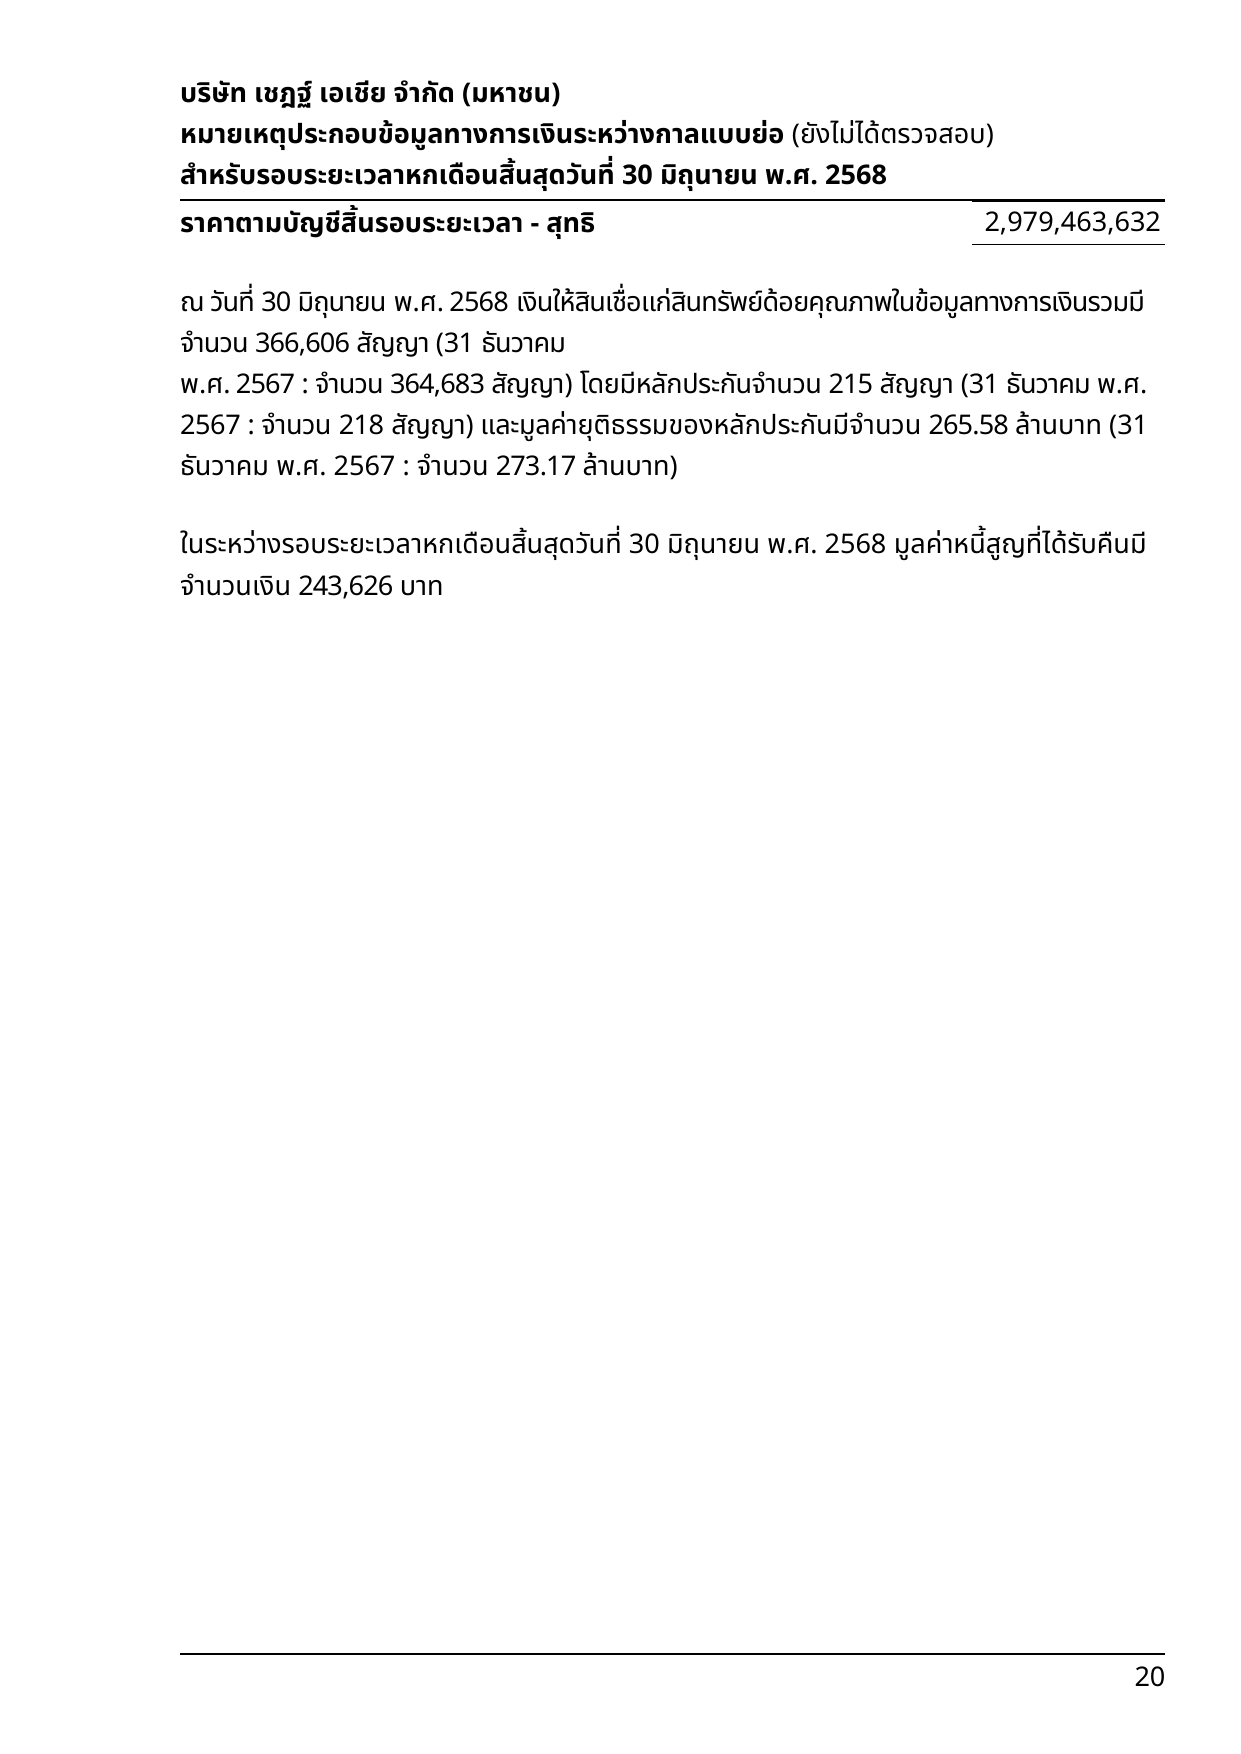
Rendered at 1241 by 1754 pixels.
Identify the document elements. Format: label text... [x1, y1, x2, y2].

table_cell ราคาตามบัญชีสิ้นรอบระยะเวลา - สุทธิ [180, 201, 972, 244]
text ณ วันที่ 30 มิถุนายน พ.ศ. 2568 เงินให้สินเชื่อแก่สินทรัพย์ด้อยคุณภาพในข้อมูลทางการเงินรวมมีจำนวน 366,606 สัญญา (31 ธันวาคม พ.ศ. 2567 : จำนวน 364,683 สัญญา) โดยมีหลักประกันจำนวน 215 สัญญา (31 ธันวาคม พ.ศ. 2567 : จำนวน 218 สัญญา) และมูลค่ายุติธรรมของหลักประกันมีจำนวน 265.58 ล้านบาท (31 ธันวาคม พ.ศ. 2567 : จำนวน 273.17 ล้านบาท) [180, 282, 1165, 488]
text ในระหว่างรอบระยะเวลาหกเดือนสิ้นสุดวันที่ 30 มิถุนายน พ.ศ. 2568 มูลค่าหนี้สูญที่ได้รับคืนมีจำนวนเงิน 243,626 บาท [180, 525, 1165, 607]
table_cell 2,979,463,632 [972, 202, 1164, 244]
